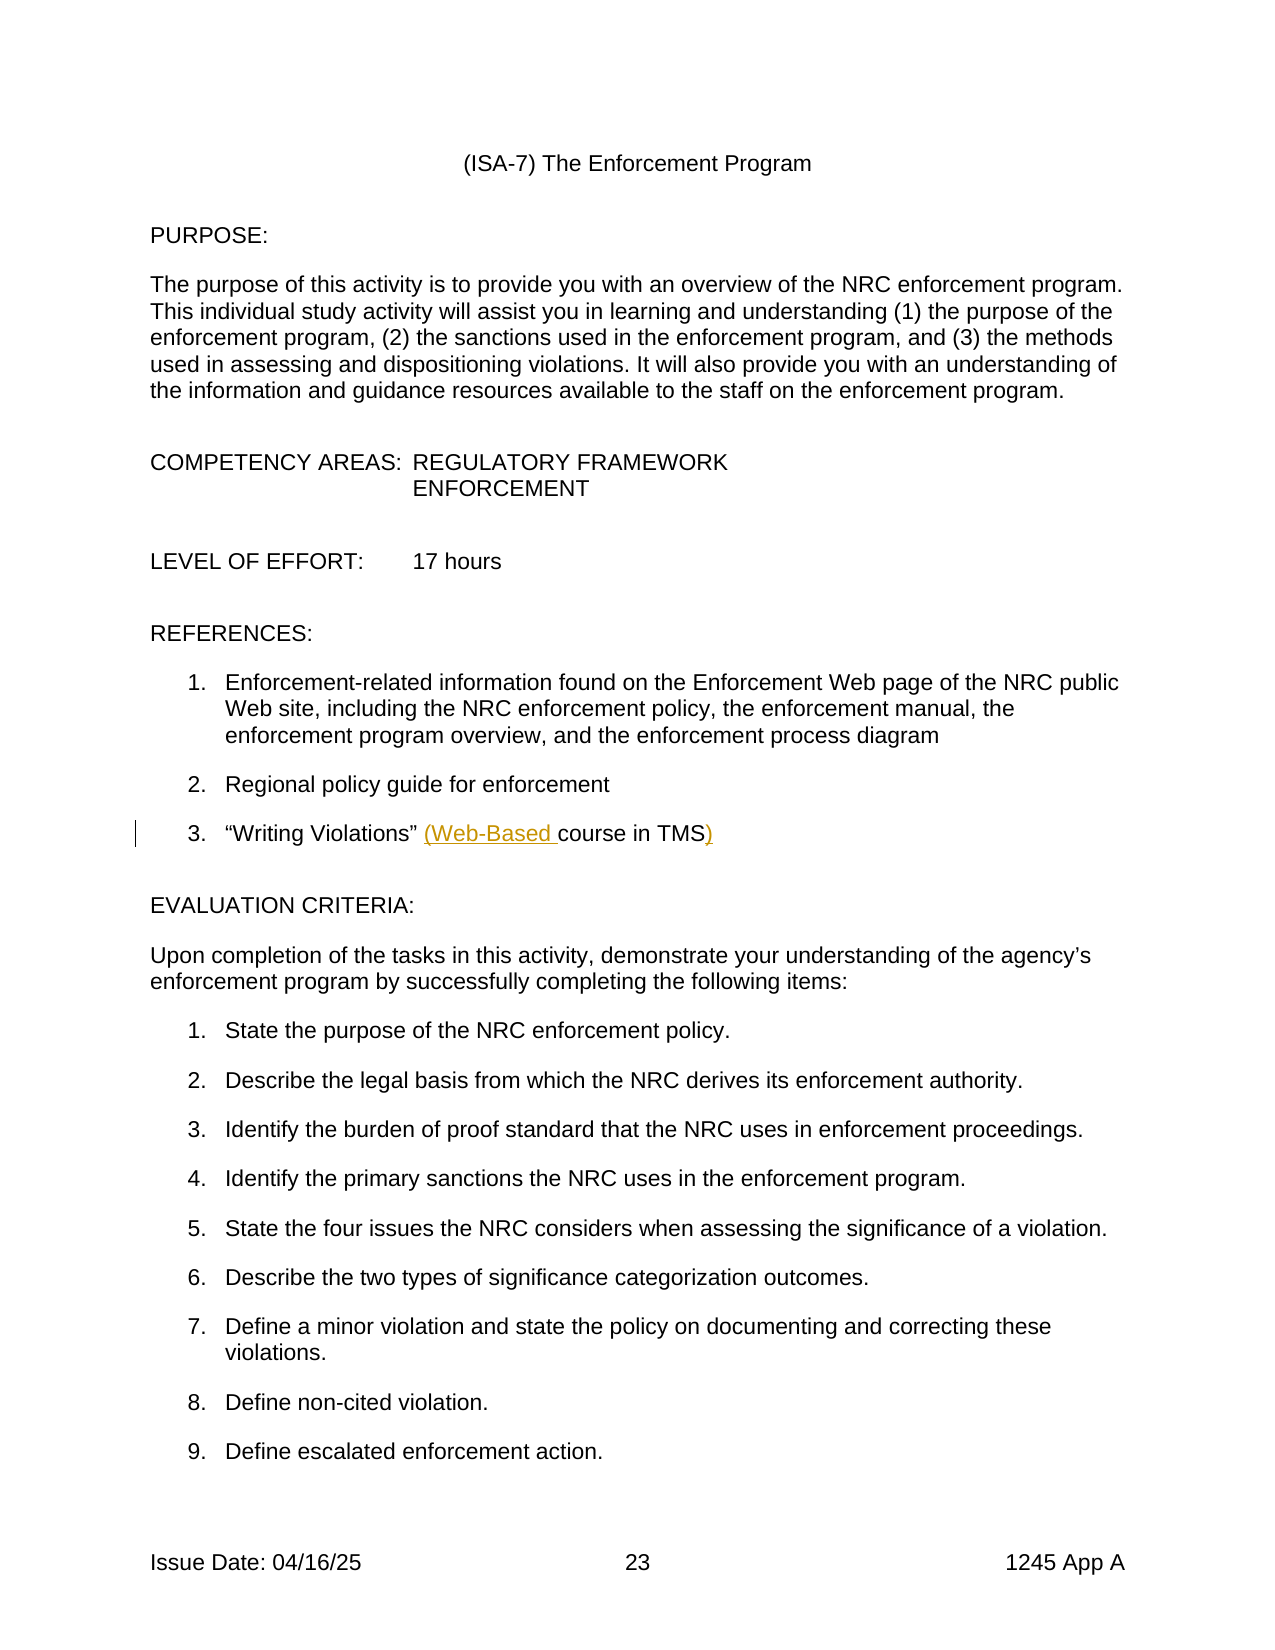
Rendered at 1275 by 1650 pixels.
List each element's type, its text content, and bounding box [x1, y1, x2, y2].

list Define escalated enforcement action. [187, 1438, 1125, 1464]
list Describe the legal basis from which the NRC derives its enforcement authority. [187, 1067, 1125, 1093]
list Define a minor violation and state the policy on documenting and correcting these violations. [187, 1313, 1125, 1366]
subtitle REFERENCES: [150, 620, 1125, 646]
list Describe the two types of significance categorization outcomes. [187, 1264, 1125, 1290]
text The purpose of this activity is to provide you with an overview of the NRC enforcement program. This individual study activity will assist you in learning and understanding (1) the purpose of the enforcement program, (2) the sanctions used in the enforcement program, and (3) the methods used in assessing and dispositioning violations. It will also provide you with an understanding of the information and guidance resources available to the staff on the enforcement program. [150, 271, 1125, 403]
text Upon completion of the tasks in this activity, demonstrate your understanding of the agency’s enforcement program by successfully completing the following items: [150, 942, 1125, 994]
subtitle COMPETENCY AREAS: REGULATORY FRAMEWORK ENFORCEMENT [150, 449, 1125, 502]
list Enforcement-related information found on the Enforcement Web page of the NRC public Web site, including the NRC enforcement policy, the enforcement manual, the enforcement program overview, and the enforcement process diagram [187, 669, 1125, 748]
list Regional policy guide for enforcement [187, 771, 1125, 797]
subtitle PURPOSE: [150, 222, 1125, 248]
subtitle EVALUATION CRITERIA: [150, 892, 1125, 919]
list State the four issues the NRC considers when assessing the significance of a violation. [187, 1214, 1125, 1241]
list State the purpose of the NRC enforcement policy. [187, 1017, 1125, 1044]
list Identify the primary sanctions the NRC uses in the enforcement program. [187, 1165, 1125, 1192]
list Define non-cited violation. [187, 1389, 1125, 1415]
text (ISA-7) The Enforcement Program [150, 150, 1125, 176]
list Identify the burden of proof standard that the NRC uses in enforcement proceedings. [187, 1116, 1125, 1142]
list “Writing Violations” course in TMS [187, 820, 1125, 847]
subtitle LEVEL OF EFFORT: 17 hours [150, 548, 1125, 574]
